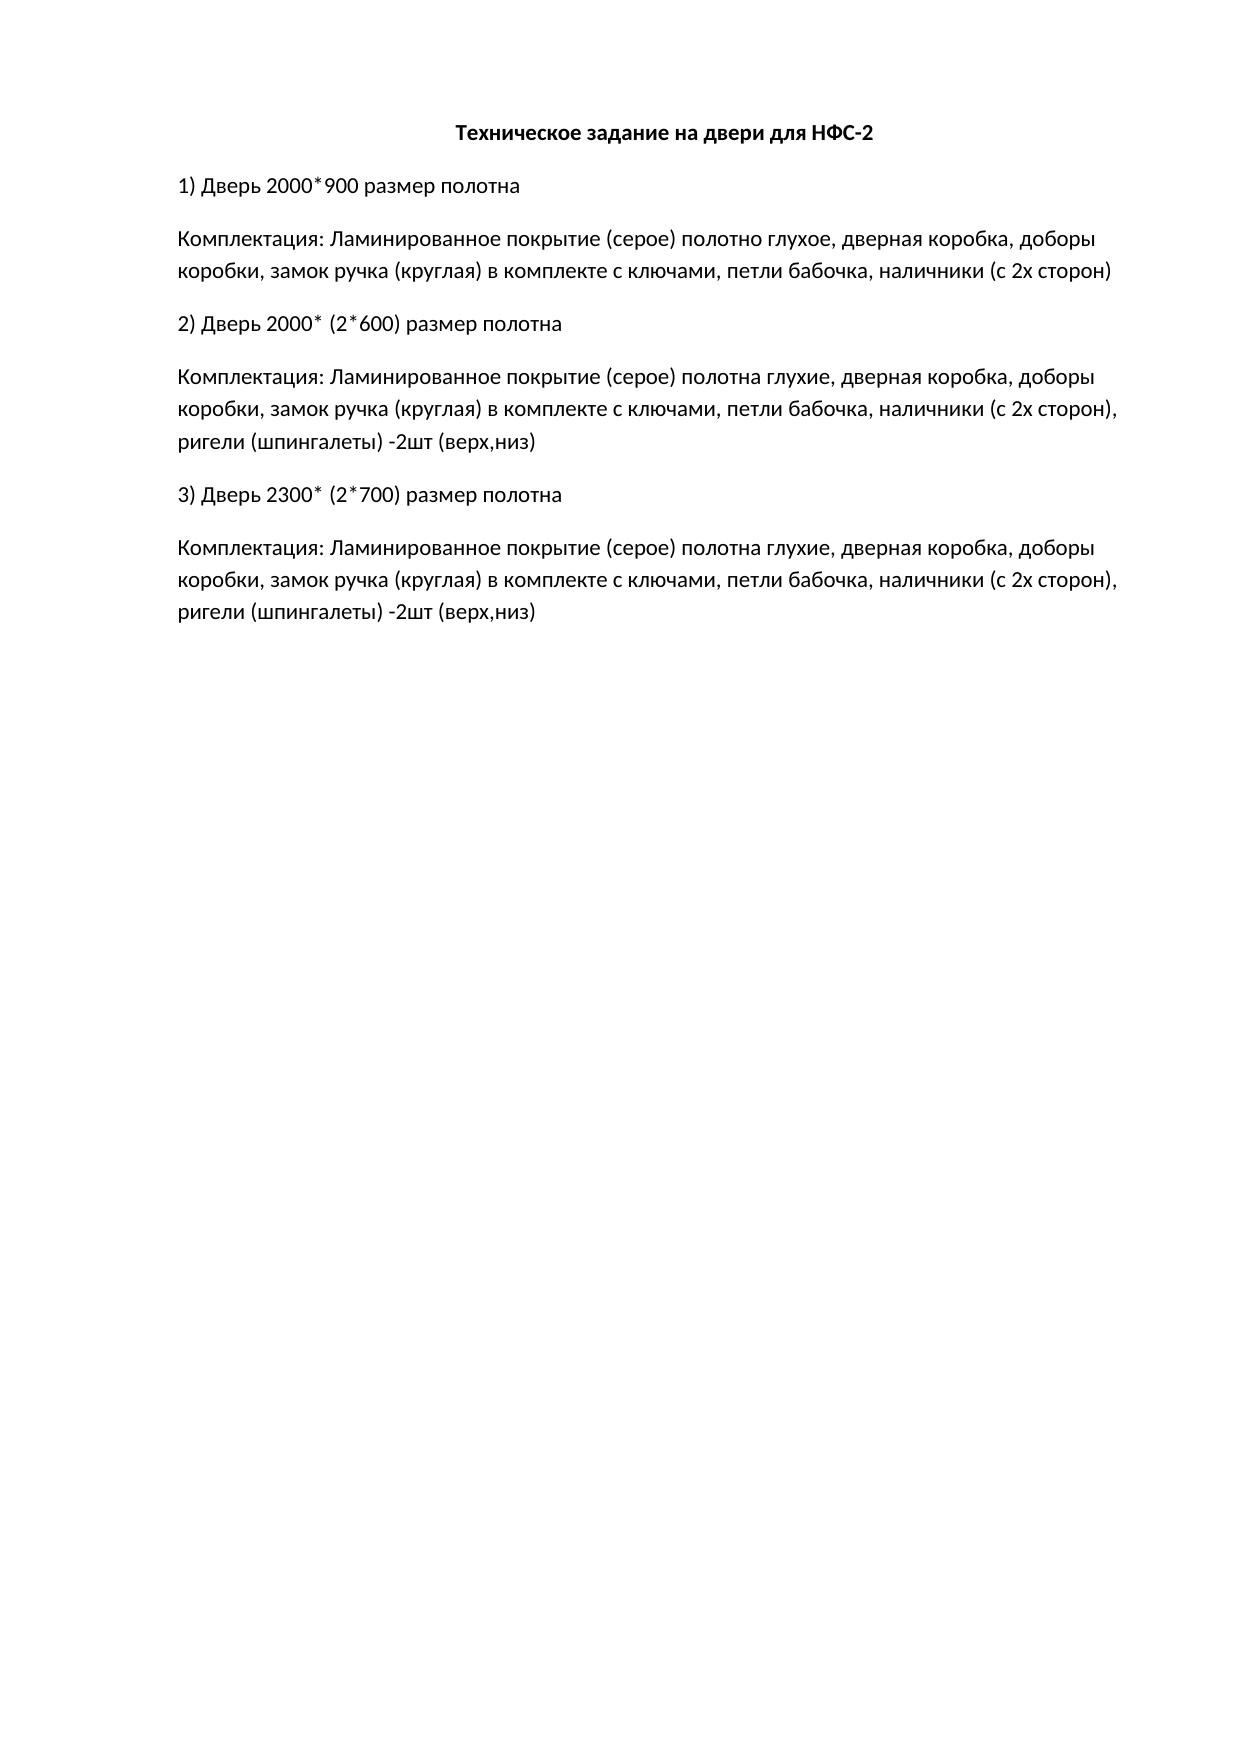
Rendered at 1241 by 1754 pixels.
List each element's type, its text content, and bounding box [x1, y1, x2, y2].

text Комплектация: Ламинированное покрытие (серое) полотна глухие, дверная коробка, доборы коробки, замок ручка (круглая) в комплекте с ключами, петли бабочка, наличники (с 2х сторон), ригели (шпингалеты) -2шт (верх,низ) [177, 362, 1152, 455]
text 3) Дверь 2300* (2*700) размер полотна [177, 480, 1152, 508]
text Комплектация: Ламинированное покрытие (серое) полотна глухие, дверная коробка, доборы коробки, замок ручка (круглая) в комплекте с ключами, петли бабочка, наличники (с 2х сторон), ригели (шпингалеты) -2шт (верх,низ) [177, 533, 1152, 625]
text 2) Дверь 2000* (2*600) размер полотна [177, 309, 1152, 337]
text Техническое задание на двери для НФС-2 [177, 118, 1152, 146]
text Комплектация: Ламинированное покрытие (серое) полотно глухое, дверная коробка, доборы коробки, замок ручка (круглая) в комплекте с ключами, петли бабочка, наличники (с 2х сторон) [177, 224, 1152, 284]
text 1) Дверь 2000*900 размер полотна [177, 171, 1152, 199]
